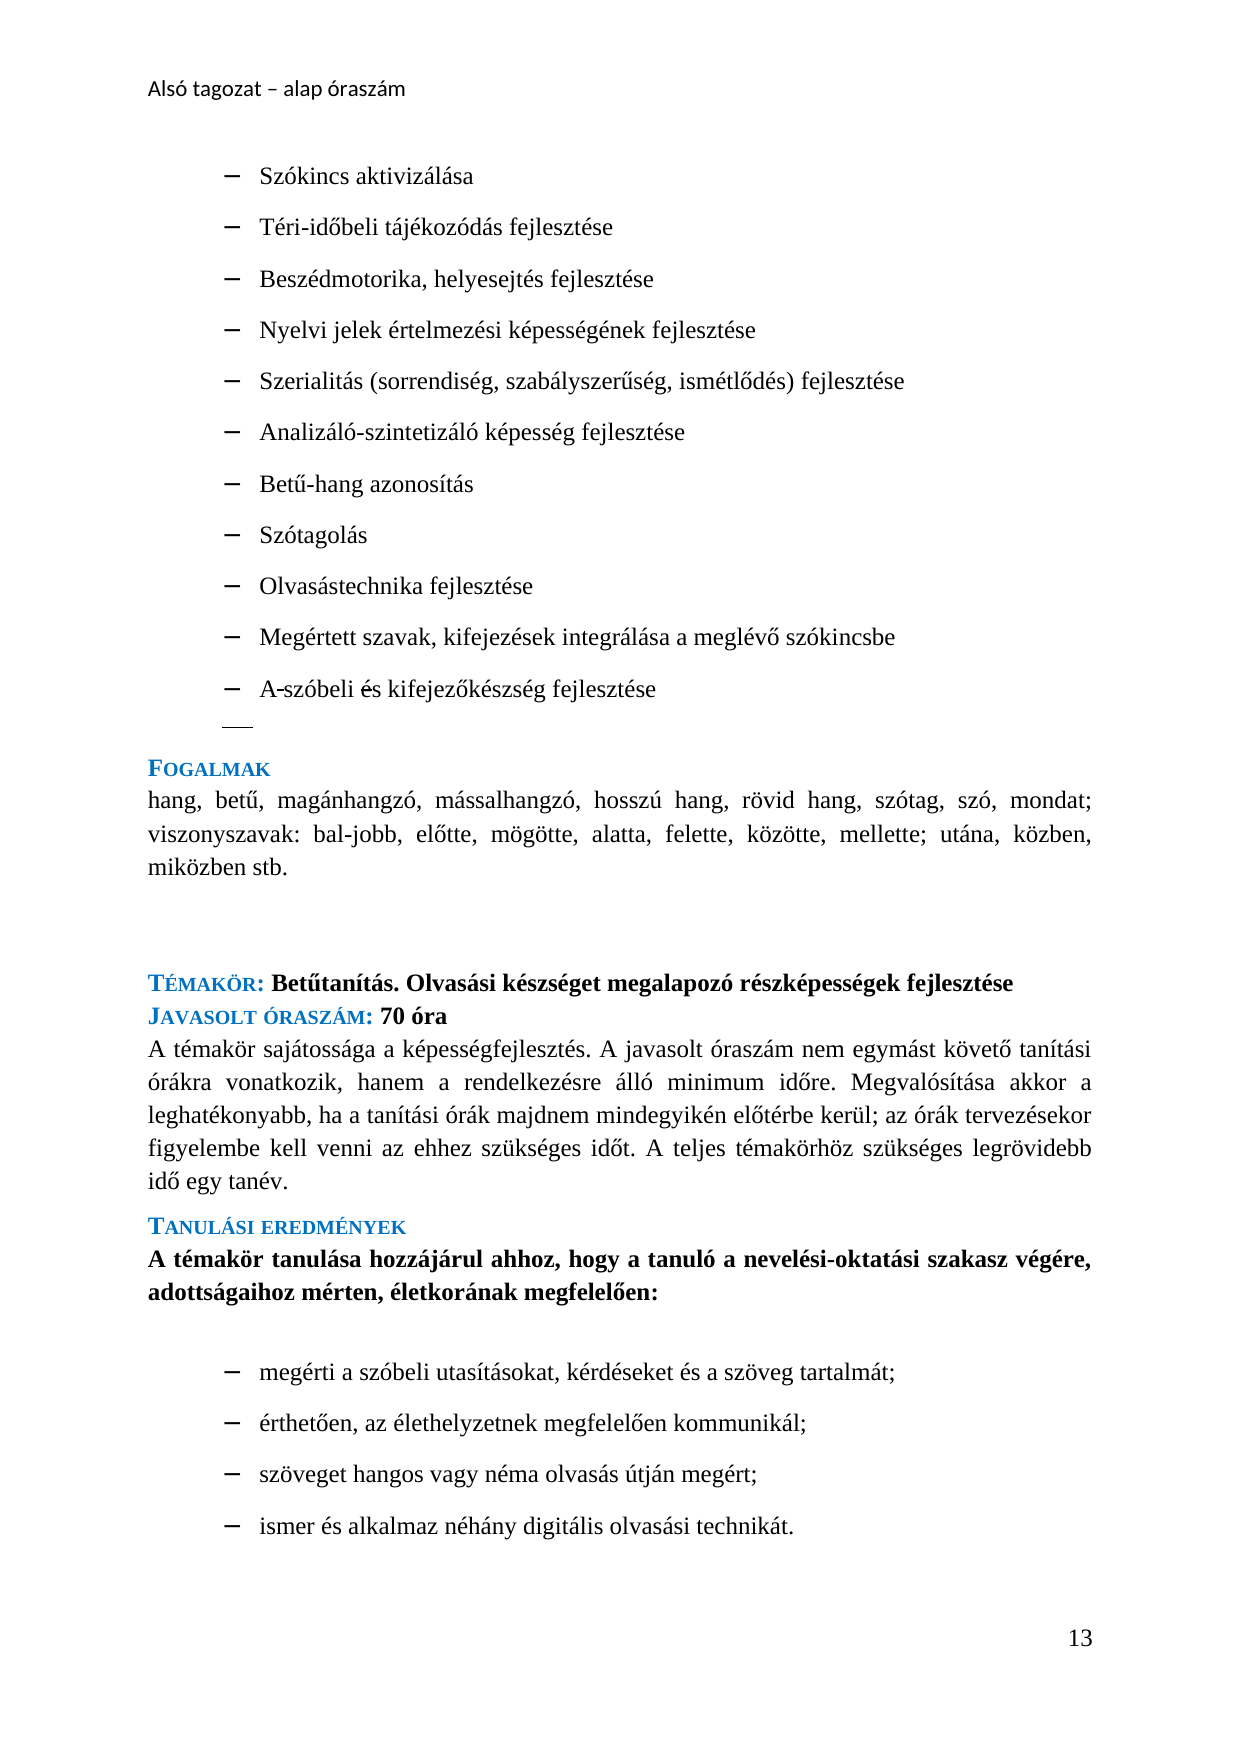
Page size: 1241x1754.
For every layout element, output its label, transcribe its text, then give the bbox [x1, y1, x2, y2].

text A témakör tanulása hozzájárul ahhoz, hogy a tanuló a nevelési-oktatási szakasz végére, adottságaihoz mérten, életkorának megfelelően: [148, 1244, 1093, 1306]
list Nyelvi jelek értelmezési képességének fejlesztése [222, 301, 1093, 353]
list A szóbeli és kifejezőkészség fejlesztése [222, 660, 1093, 711]
subtitle Fogalmak [148, 753, 1093, 781]
list Beszédmotorika, helyesejtés fejlesztése [222, 250, 1093, 301]
list Szerialitás (sorrendiség, szabályszerűség, ismétlődés) fejlesztése [222, 353, 1093, 404]
list Analizáló-szintetizáló képesség fejlesztése [222, 404, 1093, 455]
list érthetően, az élethelyzetnek megfelelően kommunikál; [222, 1395, 1093, 1446]
text A témakör sajátossága a képességfejlesztés. A javasolt óraszám nem egymást követő tanítási órákra vonatkozik, hanem a rendelkezésre álló minimum időre. Megvalósítása akkor a leghatékonyabb, ha a tanítási órák majdnem mindegyikén előtérbe kerül; az órák tervezésekor figyelembe kell venni az ehhez szükséges időt. A teljes témakörhöz szükséges legrövidebb idő egy tanév. [148, 1034, 1093, 1194]
list szöveget hangos vagy néma olvasás útján megért; [222, 1446, 1093, 1497]
text hang, betű, magánhangzó, mássalhangzó, hosszú hang, rövid hang, szótag, szó, mondat; viszonyszavak: bal-jobb, előtte, mögötte, alatta, felette, közötte, mellette; utána, közben, miközben stb. [148, 786, 1093, 880]
list Betű-hang azonosítás [222, 455, 1093, 506]
subtitle Témakör: Betűtanítás. Olvasási készséget megalapozó részképességek fejlesztése [148, 968, 1093, 996]
list Szókincs aktivizálása [222, 148, 1093, 199]
list Megértett szavak, kifejezések integrálása a meglévő szókincsbe [222, 609, 1093, 660]
subtitle Tanulási eredmények [148, 1211, 1093, 1240]
list megérti a szóbeli utasításokat, kérdéseket és a szöveg tartalmát; [222, 1343, 1093, 1395]
list Téri-időbeli tájékozódás fejlesztése [222, 199, 1093, 250]
text Javasolt óraszám: 70 óra [148, 1001, 1093, 1029]
list ismer és alkalmaz néhány digitális olvasási technikát. [222, 1497, 1093, 1548]
list Olvasástechnika fejlesztése [222, 558, 1093, 609]
list Szótagolás [222, 506, 1093, 558]
